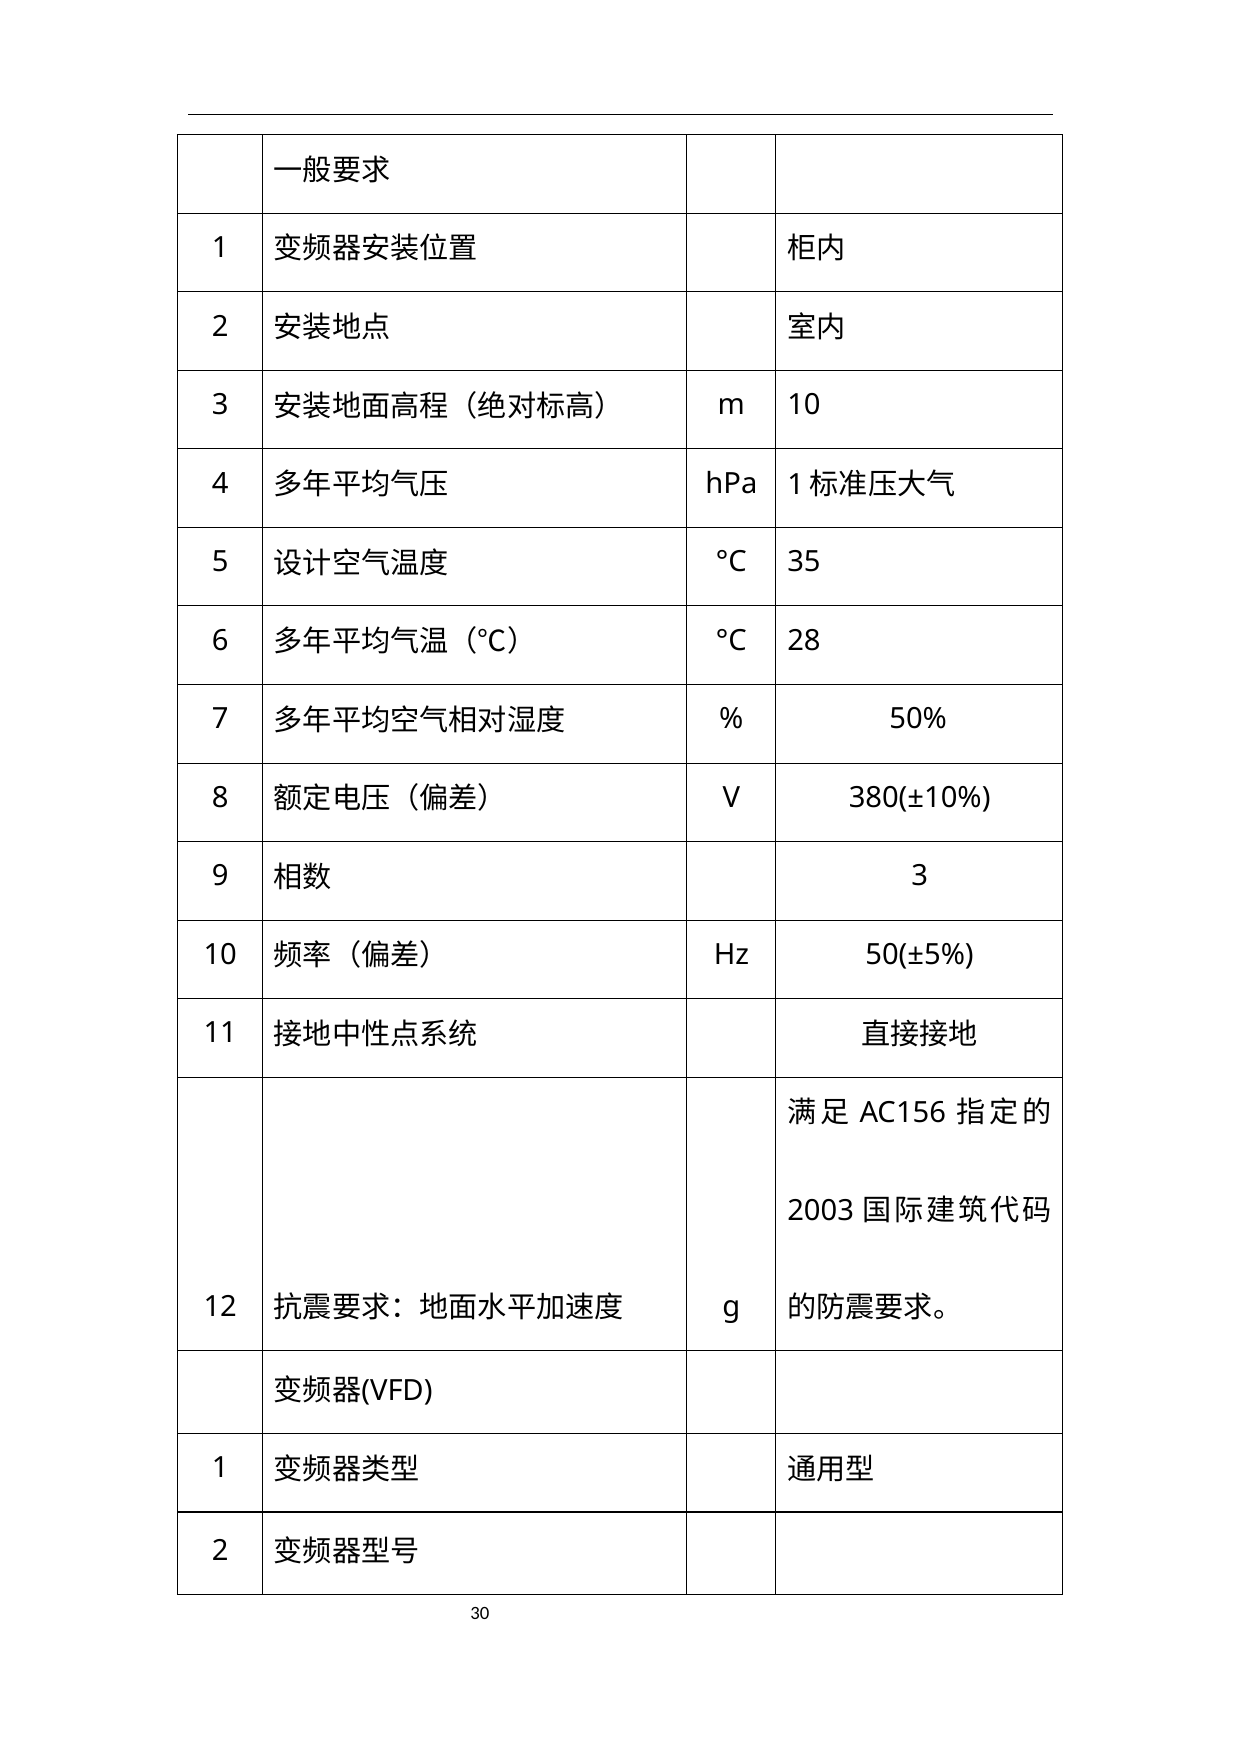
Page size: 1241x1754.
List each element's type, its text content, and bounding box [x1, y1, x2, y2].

table_cell 50% [776, 685, 1062, 762]
table_cell 50(±5%) [776, 921, 1062, 998]
table_cell 满足AC156指定的2003国际建筑代码的防震要求。 [776, 1078, 1062, 1350]
table_cell [178, 1351, 262, 1433]
table_cell 12 [178, 1078, 262, 1350]
table_cell g [687, 1078, 775, 1350]
table_cell 安装地面高程（绝对标高） [263, 371, 686, 448]
table_cell [178, 135, 262, 213]
table_cell 相数 [263, 842, 686, 919]
table_cell 变频器安装位置 [263, 214, 686, 291]
table_cell 9 [178, 842, 262, 919]
table_cell [687, 842, 775, 919]
table_cell m [687, 371, 775, 448]
table_cell 5 [178, 528, 262, 605]
table_cell 安装地点 [263, 292, 686, 370]
table_cell 变频器类型 [263, 1434, 686, 1511]
table_cell 通用型 [776, 1434, 1062, 1511]
table_cell 额定电压（偏差） [263, 764, 686, 841]
table_cell 10 [178, 921, 262, 998]
table_cell 柜内 [776, 214, 1062, 291]
table_cell [687, 292, 775, 370]
table_cell 10 [776, 371, 1062, 448]
table_cell 3 [178, 371, 262, 448]
table_cell 28 [776, 606, 1062, 684]
table_cell 多年平均气压 [263, 449, 686, 527]
table_cell 设计空气温度 [263, 528, 686, 605]
table_cell °C [687, 528, 775, 605]
table_cell 11 [178, 999, 262, 1077]
table_cell 7 [178, 685, 262, 762]
table_cell 1 [178, 1434, 262, 1511]
table_cell 35 [776, 528, 1062, 605]
table_cell 1标准压大气 [776, 449, 1062, 527]
table_cell 380(±10%) [776, 764, 1062, 841]
table_cell [687, 135, 775, 213]
table_cell 直接接地 [776, 999, 1062, 1077]
table_cell [776, 135, 1062, 213]
table_cell 6 [178, 606, 262, 684]
table_cell 2 [178, 292, 262, 370]
table_cell 一般要求 [263, 135, 686, 213]
table_cell 4 [178, 449, 262, 527]
table_cell [776, 1513, 1062, 1594]
table_cell 频率（偏差） [263, 921, 686, 998]
table_cell 8 [178, 764, 262, 841]
table_cell 变频器型号 [263, 1513, 686, 1594]
table_cell [687, 999, 775, 1077]
table_cell [776, 1351, 1062, 1433]
table_cell 多年平均气温（℃） [263, 606, 686, 684]
table_cell °C [687, 606, 775, 684]
table_cell % [687, 685, 775, 762]
table_cell 多年平均空气相对湿度 [263, 685, 686, 762]
table_cell [687, 1513, 775, 1594]
table_cell V [687, 764, 775, 841]
table_cell hPa [687, 449, 775, 527]
table_cell 抗震要求：地面水平加速度 [263, 1078, 686, 1350]
table_cell [687, 1351, 775, 1433]
table_cell 接地中性点系统 [263, 999, 686, 1077]
table_cell Hz [687, 921, 775, 998]
table_cell 3 [776, 842, 1062, 919]
table_cell [687, 214, 775, 291]
table_cell 2 [178, 1513, 262, 1594]
table_cell 室内 [776, 292, 1062, 370]
table_cell 变频器(VFD) [263, 1351, 686, 1433]
table_cell 1 [178, 214, 262, 291]
table_cell [687, 1434, 775, 1511]
